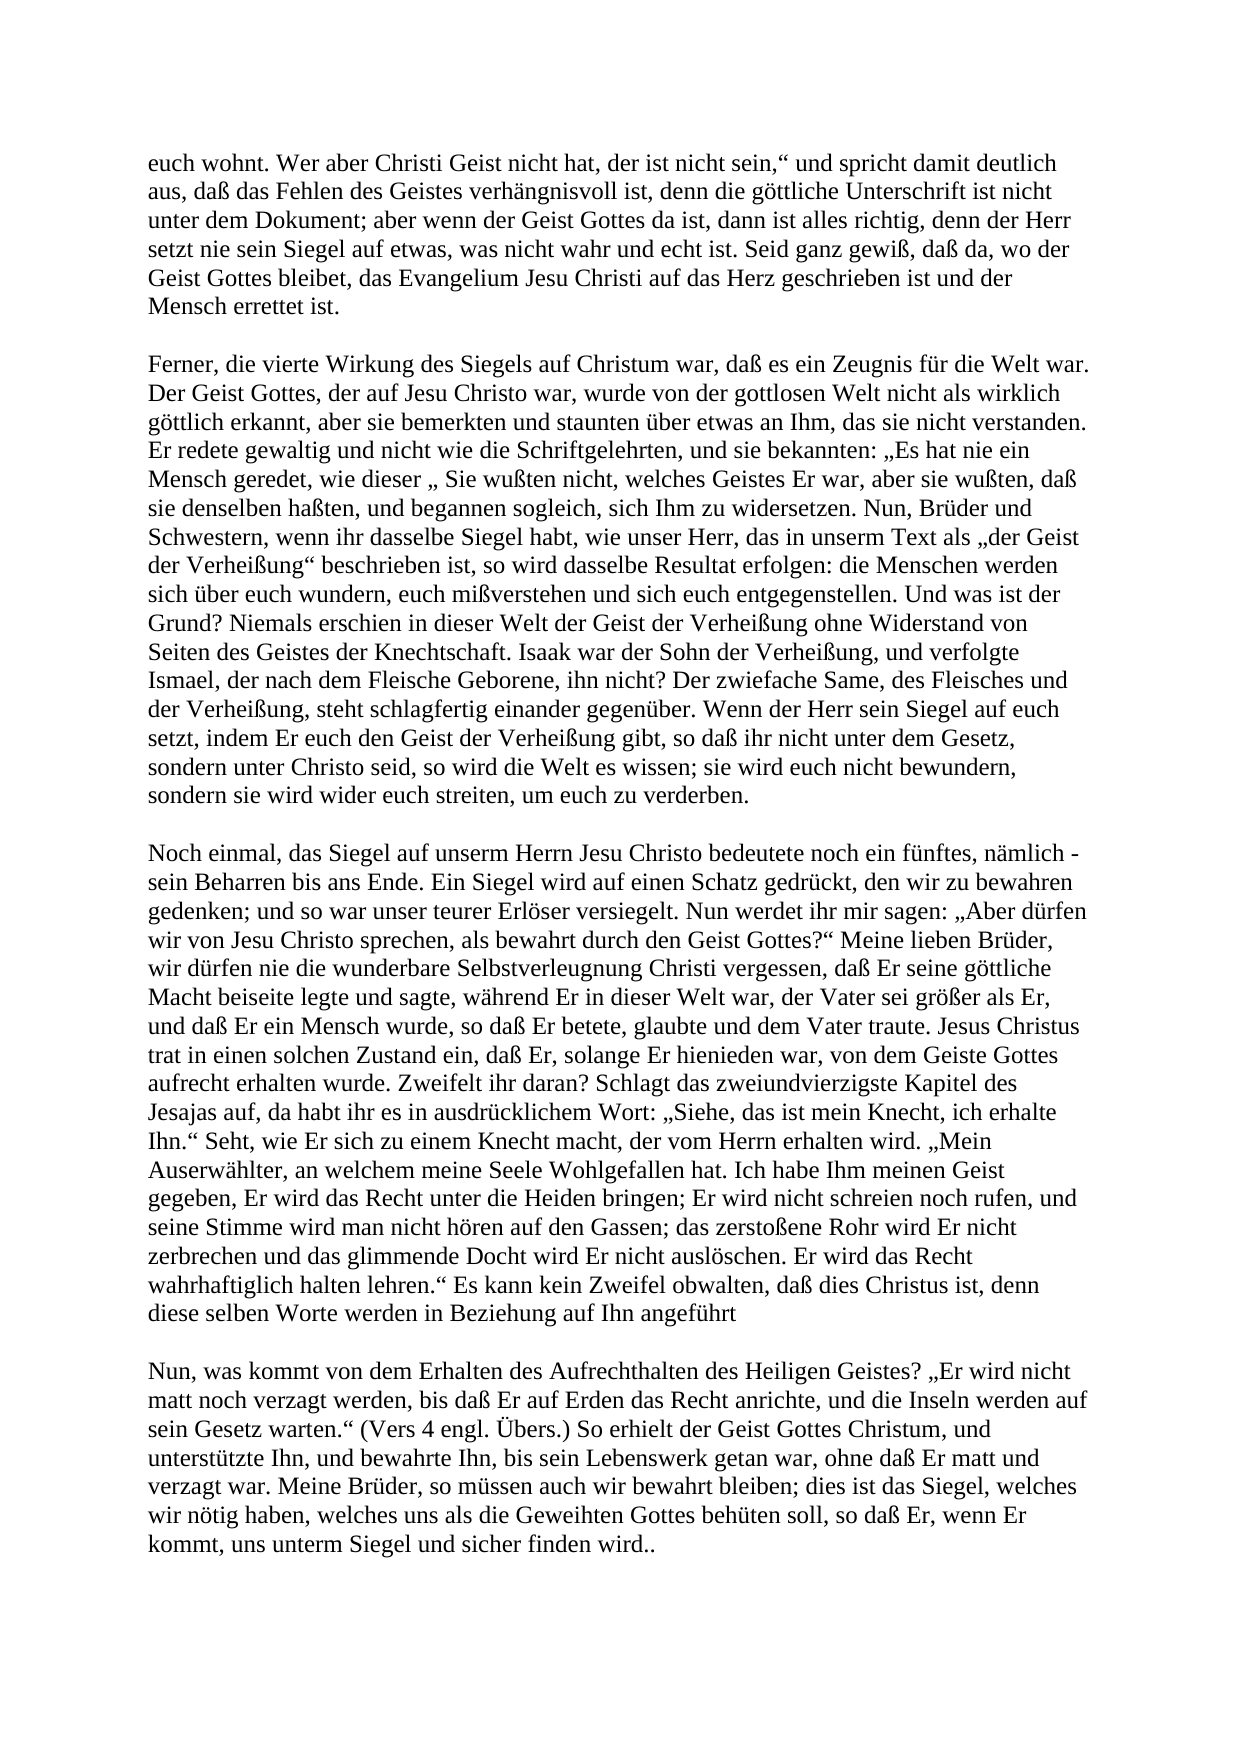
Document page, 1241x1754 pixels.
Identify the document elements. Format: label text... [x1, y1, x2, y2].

text Ferner, die vierte Wirkung des Siegels auf Christum war, daß es ein Zeugnis für die Welt war. Der Geist Gottes, der auf Jesu Christo war, wurde von der gottlosen Welt nicht als wirklich göttlich erkannt, aber sie bemerkten und staunten über etwas an Ihm, das sie nicht verstanden. Er redete gewaltig und nicht wie die Schriftgelehrten, und sie bekannten: „Es hat nie ein Mensch geredet, wie dieser „ Sie wußten nicht, welches Geistes Er war, aber sie wußten, daß sie denselben haßten, und begannen sogleich, sich Ihm zu widersetzen. Nun, Brüder und Schwestern, wenn ihr dasselbe Siegel habt, wie unser Herr, das in unserm Text als „der Geist der Verheißung“ beschrieben ist, so wird dasselbe Resultat erfolgen: die Menschen werden sich über euch wundern, euch mißverstehen und sich euch entgegenstellen. Und was ist der Grund? Niemals erschien in dieser Welt der Geist der Verheißung ohne Widerstand von Seiten des Geistes der Knechtschaft. Isaak war der Sohn der Verheißung, und verfolgte Ismael, der nach dem Fleische Geborene, ihn nicht? Der zwiefache Same, des Fleisches und der Verheißung, steht schlagfertig einander gegenüber. Wenn der Herr sein Siegel auf euch setzt, indem Er euch den Geist der Verheißung gibt, so daß ihr nicht unter dem Gesetz, sondern unter Christo seid, so wird die Welt es wissen; sie wird euch nicht bewundern, sondern sie wird wider euch streiten, um euch zu verderben. [148, 349, 1093, 809]
text Noch einmal, das Siegel auf unserm Herrn Jesu Christo bedeutete noch ein fünftes, nämlich - sein Beharren bis ans Ende. Ein Siegel wird auf einen Schatz gedrückt, den wir zu bewahren gedenken; und so war unser teurer Erlöser versiegelt. Nun werdet ihr mir sagen: „Aber dürfen wir von Jesu Christo sprechen, als bewahrt durch den Geist Gottes?“ Meine lieben Brüder, wir dürfen nie die wunderbare Selbstverleugnung Christi vergessen, daß Er seine göttliche Macht beiseite legte und sagte, während Er in dieser Welt war, der Vater sei größer als Er, und daß Er ein Mensch wurde, so daß Er betete, glaubte und dem Vater traute. Jesus Christus trat in einen solchen Zustand ein, daß Er, solange Er hienieden war, von dem Geiste Gottes aufrecht erhalten wurde. Zweifelt ihr daran? Schlagt das zweiundvierzigste Kapitel des Jesajas auf, da habt ihr es in ausdrücklichem Wort: „Siehe, das ist mein Knecht, ich erhalte Ihn.“ Seht, wie Er sich zu einem Knecht macht, der vom Herrn erhalten wird. „Mein Auserwählter, an welchem meine Seele Wohlgefallen hat. Ich habe Ihm meinen Geist gegeben, Er wird das Recht unter die Heiden bringen; Er wird nicht schreien noch rufen, und seine Stimme wird man nicht hören auf den Gassen; das zerstoßene Rohr wird Er nicht zerbrechen und das glimmende Docht wird Er nicht auslöschen. Er wird das Recht wahrhaftiglich halten lehren.“ Es kann kein Zweifel obwalten, daß dies Christus ist, denn diese selben Worte werden in Beziehung auf Ihn angeführt [148, 838, 1093, 1327]
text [148, 148, 1093, 320]
text Nun, was kommt von dem Erhalten des Aufrechthalten des Heiligen Geistes? „Er wird nicht matt noch verzagt werden, bis daß Er auf Erden das Recht anrichte, und die Inseln werden auf sein Gesetz warten.“ (Vers 4 engl. Übers.) So erhielt der Geist Gottes Christum, und unterstützte Ihn, und bewahrte Ihn, bis sein Lebenswerk getan war, ohne daß Er matt und verzagt war. Meine Brüder, so müssen auch wir bewahrt bleiben; dies ist das Siegel, welches wir nötig haben, welches uns als die Geweihten Gottes behüten soll, so daß Er, wenn Er kommt, uns unterm Siegel und sicher finden wird.. [148, 1356, 1093, 1558]
